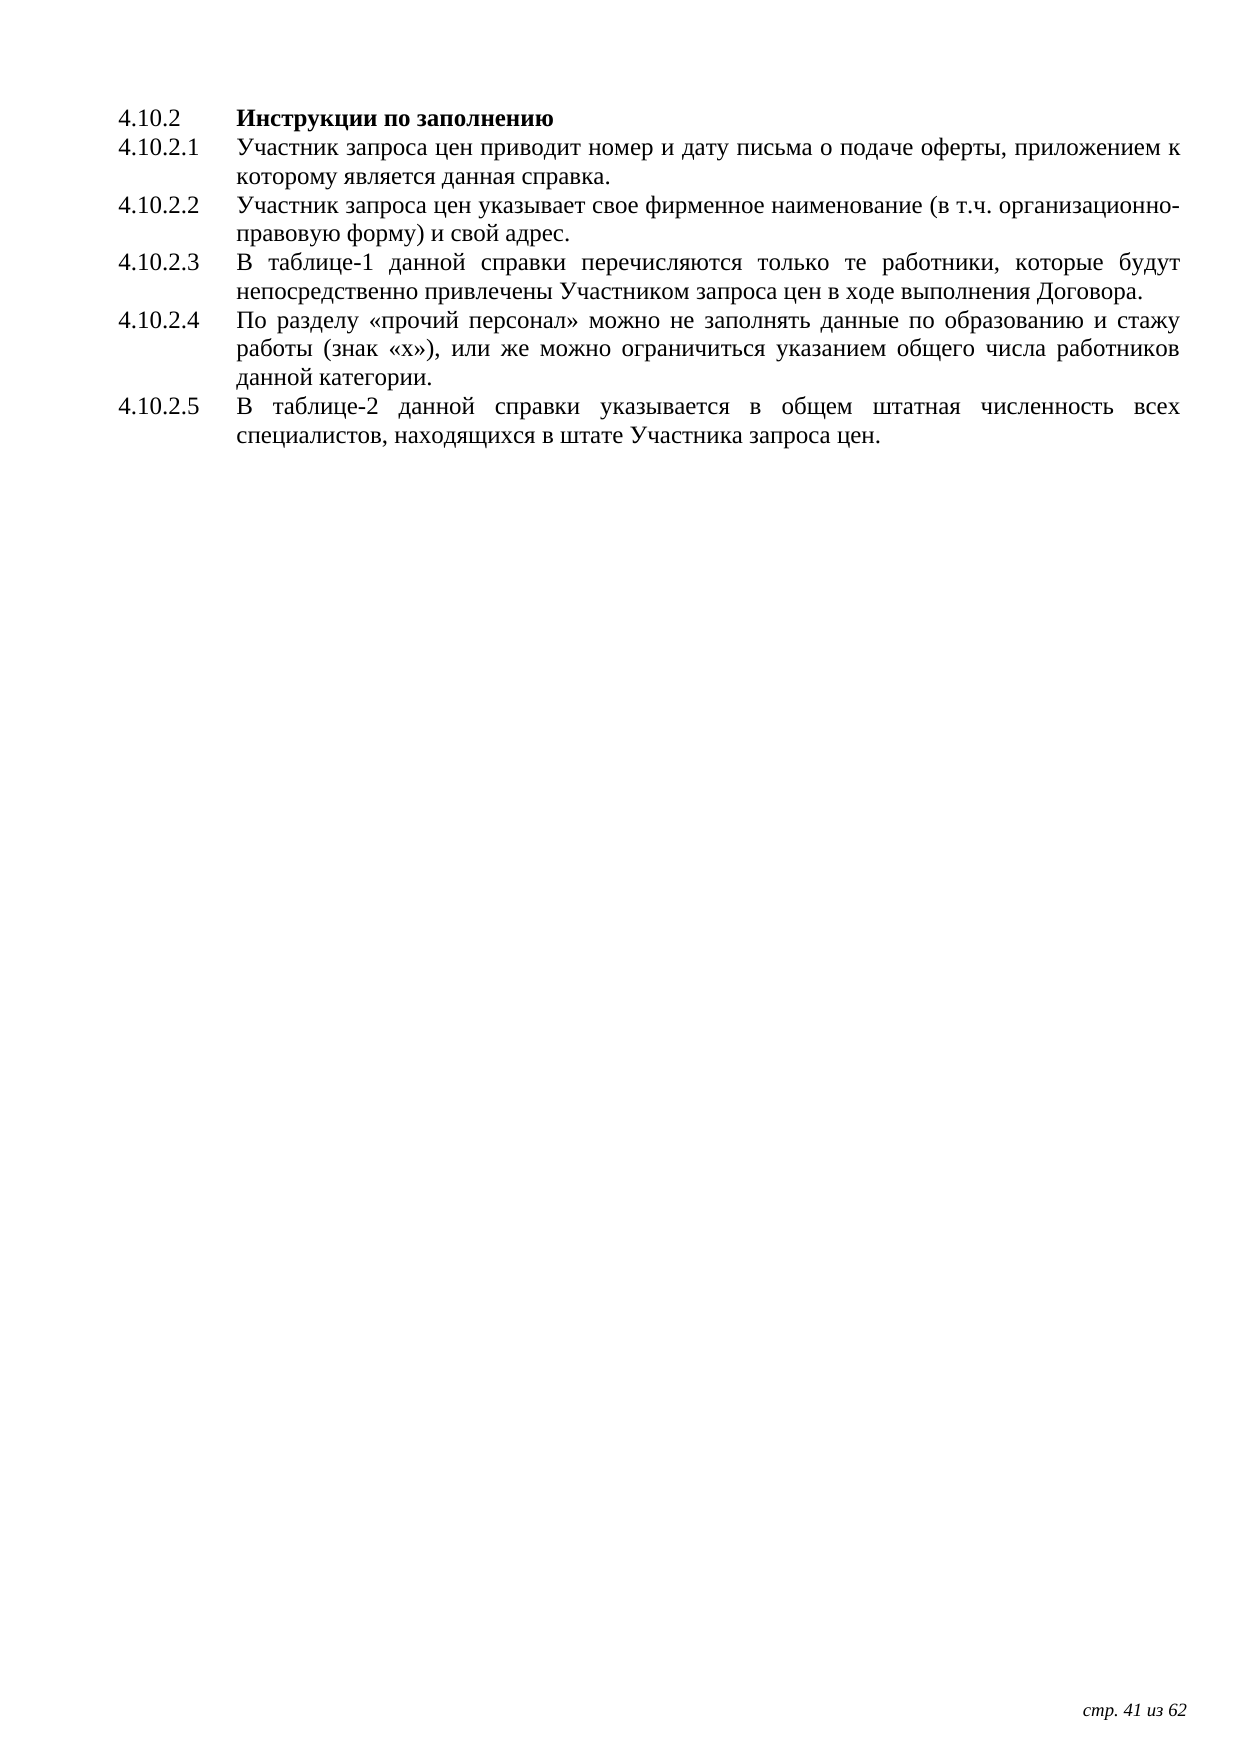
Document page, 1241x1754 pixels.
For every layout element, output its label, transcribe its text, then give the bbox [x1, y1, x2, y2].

text В таблице-1 данной справки перечисляются только те работники, которые будут непосредственно привлечены Участником запроса цен в ходе выполнения Договора. [118, 247, 1181, 305]
text Инструкции по заполнению [118, 103, 1181, 132]
text По разделу «прочий персонал» можно не заполнять данные по образованию и стажу работы (знак «х»), или же можно ограничиться указанием общего числа работников данной категории. [118, 305, 1181, 391]
text Участник запроса цен приводит номер и дату письма о подаче оферты, приложением к которому является данная справка. [118, 132, 1181, 190]
text В таблице-2 данной справки указывается в общем штатная численность всех специалистов, находящихся в штате Участника запроса цен. [118, 391, 1181, 448]
text Участник запроса цен указывает свое фирменное наименование (в т.ч. организационно-правовую форму) и свой адрес. [118, 190, 1181, 247]
